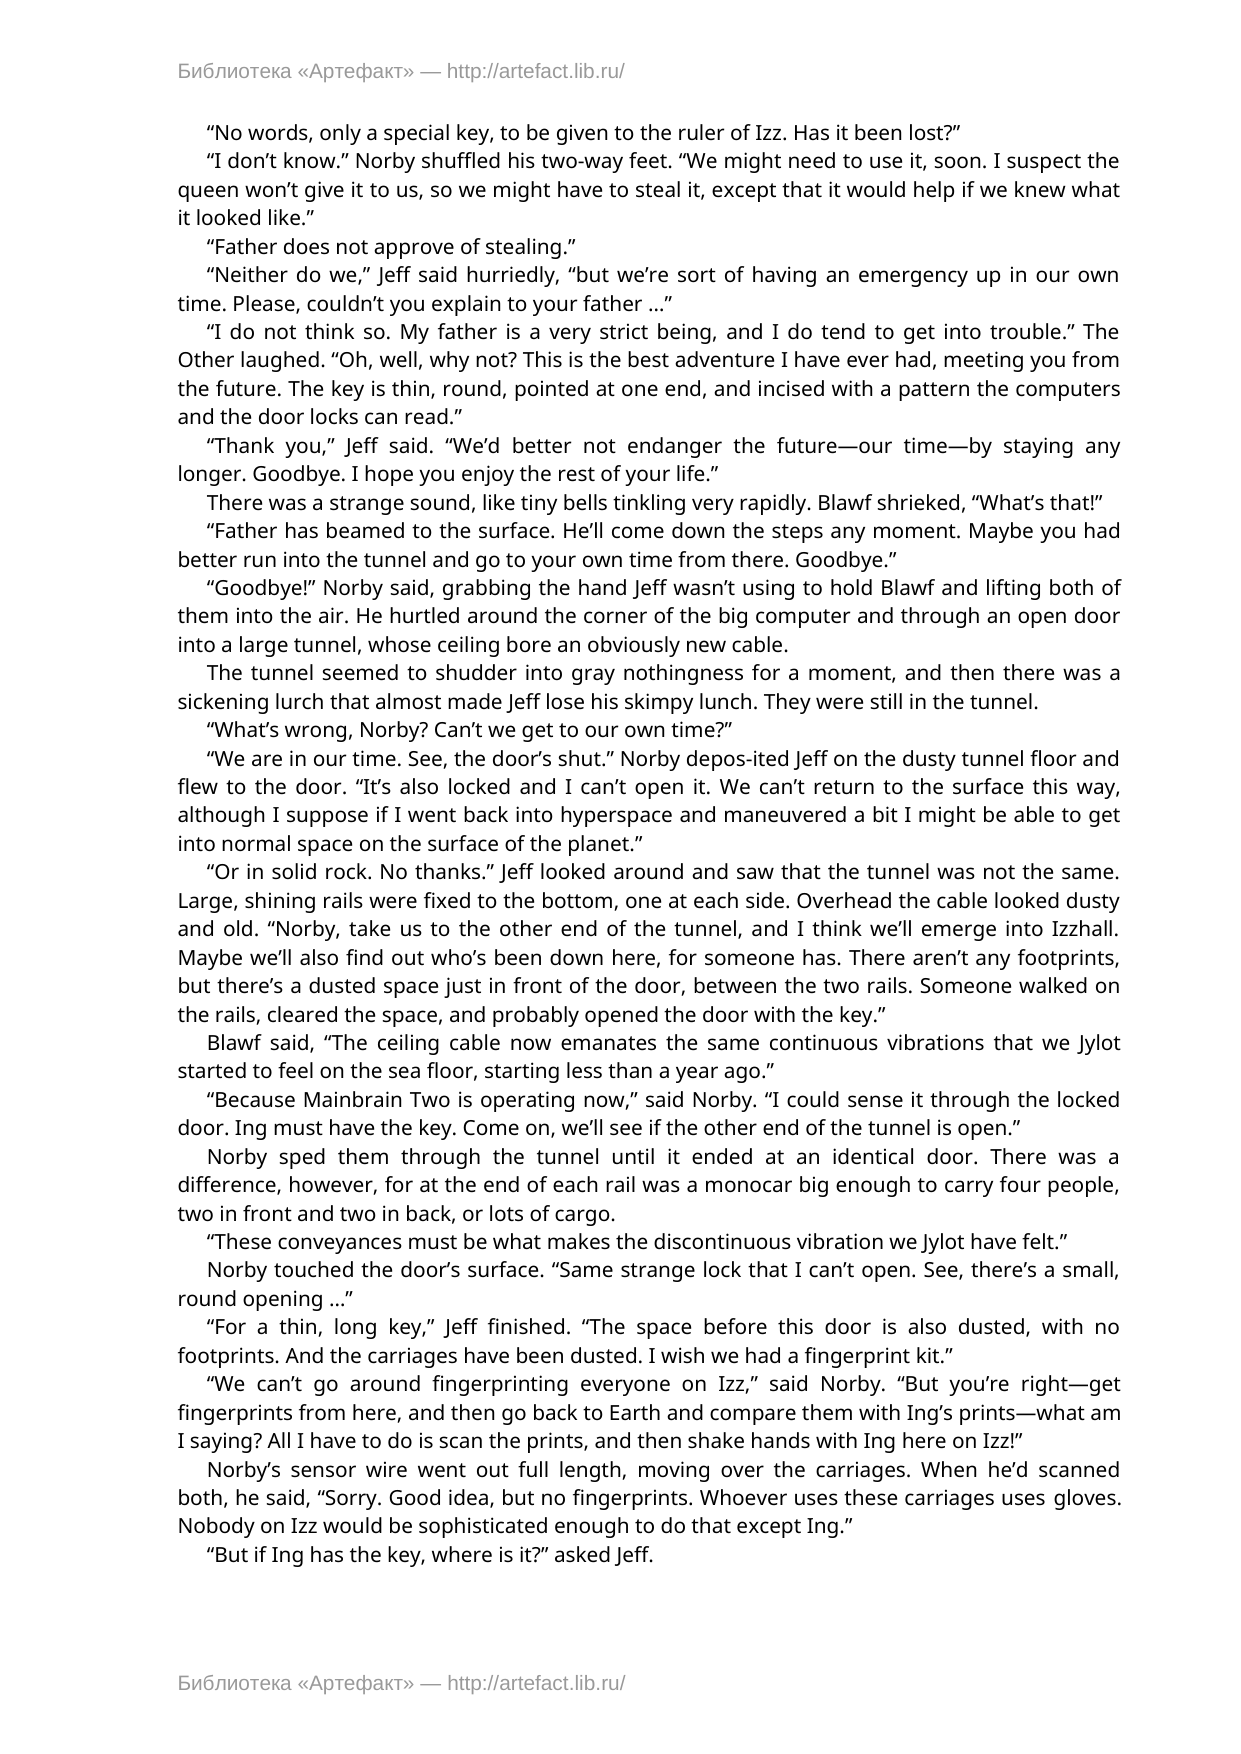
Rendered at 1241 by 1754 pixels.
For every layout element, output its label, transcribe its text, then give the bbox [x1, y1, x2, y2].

text “We can’t go around fingerprinting everyone on Izz,” said Norby. “But you’re right—get fingerprints from here, and then go back to Earth and compare them with Ing’s prints—what am I saying? All I have to do is scan the prints, and then shake hands with Ing here on Izz!” [177, 1369, 1122, 1455]
text Norby touched the door’s surface. “Same strange lock that I can’t open. See, there’s a small, round opening …” [177, 1256, 1122, 1312]
text “We are in our time. See, the door’s shut.” Norby depos-ited Jeff on the dusty tunnel floor and flew to the door. “It’s also locked and I can’t open it. We can’t return to the surface this way, although I suppose if I went back into hyperspace and maneuvered a bit I might be able to get into normal space on the surface of the planet.” [177, 744, 1122, 857]
text “Or in solid rock. No thanks.” Jeff looked around and saw that the tunnel was not the same. Large, shining rails were fixed to the bottom, one at each side. Overhead the cable looked dusty and old. “Norby, take us to the other end of the tunnel, and I think we’ll emerge into Izzhall. Maybe we’ll also find out who’s been down here, for someone has. There aren’t any footprints, but there’s a dusted space just in front of the door, between the two rails. Someone walked on the rails, cleared the space, and probably opened the door with the key.” [177, 857, 1122, 1028]
text “No words, only a special key, to be given to the ruler of Izz. Has it been lost?” [177, 118, 1122, 147]
text “I do not think so. My father is a very strict being, and I do tend to get into trouble.” The Other laughed. “Oh, well, why not? This is the best adventure I have ever had, meeting you from the future. The key is thin, round, pointed at one end, and incised with a pattern the computers and the door locks can read.” [177, 317, 1122, 431]
text “I don’t know.” Norby shuffled his two-way feet. “We might need to use it, soon. I suspect the queen won’t give it to us, so we might have to steal it, except that it would help if we knew what it looked like.” [177, 147, 1122, 232]
text “Goodbye!” Norby said, grabbing the hand Jeff wasn’t using to hold Blawf and lifting both of them into the air. He hurtled around the corner of the big computer and through an open door into a large tunnel, whose ceiling bore an obviously new cable. [177, 573, 1122, 658]
text “For a thin, long key,” Jeff finished. “The space before this door is also dusted, with no footprints. And the carriages have been dusted. I wish we had a fingerprint kit.” [177, 1312, 1122, 1369]
text Norby’s sensor wire went out full length, moving over the carriages. When he’d scanned both, he said, “Sorry. Good idea, but no fingerprints. Whoever uses these carriages uses gloves. Nobody on Izz would be sophisticated enough to do that except Ing.” [177, 1455, 1122, 1540]
text “Neither do we,” Jeff said hurriedly, “but we’re sort of having an emergency up in our own time. Please, couldn’t you explain to your father …” [177, 260, 1122, 317]
text “Because Mainbrain Two is operating now,” said Norby. “I could sense it through the locked door. Ing must have the key. Come on, we’ll see if the other end of the tunnel is open.” [177, 1085, 1122, 1142]
text There was a strange sound, like tiny bells tinkling very rapidly. Blawf shrieked, “What’s that!” [177, 488, 1122, 516]
text “What’s wrong, Norby? Can’t we get to our own time?” [177, 715, 1122, 744]
text “Father has beamed to the surface. He’ll come down the steps any moment. Maybe you had better run into the tunnel and go to your own time from there. Goodbye.” [177, 516, 1122, 573]
text Norby sped them through the tunnel until it ended at an identical door. There was a difference, however, for at the end of each rail was a monocar big enough to carry four people, two in front and two in back, or lots of cargo. [177, 1142, 1122, 1227]
text The tunnel seemed to shudder into gray nothingness for a moment, and then there was a sickening lurch that almost made Jeff lose his skimpy lunch. They were still in the tunnel. [177, 658, 1122, 715]
text “These conveyances must be what makes the discontinuous vibration we Jylot have felt.” [177, 1227, 1122, 1256]
text “Father does not approve of stealing.” [177, 232, 1122, 260]
text Blawf said, “The ceiling cable now emanates the same continuous vibrations that we Jylot started to feel on the sea floor, starting less than a year ago.” [177, 1028, 1122, 1085]
text “Thank you,” Jeff said. “We’d better not endanger the future—our time—by staying any longer. Goodbye. I hope you enjoy the rest of your life.” [177, 431, 1122, 488]
text “But if Ing has the key, where is it?” asked Jeff. [177, 1540, 1122, 1568]
